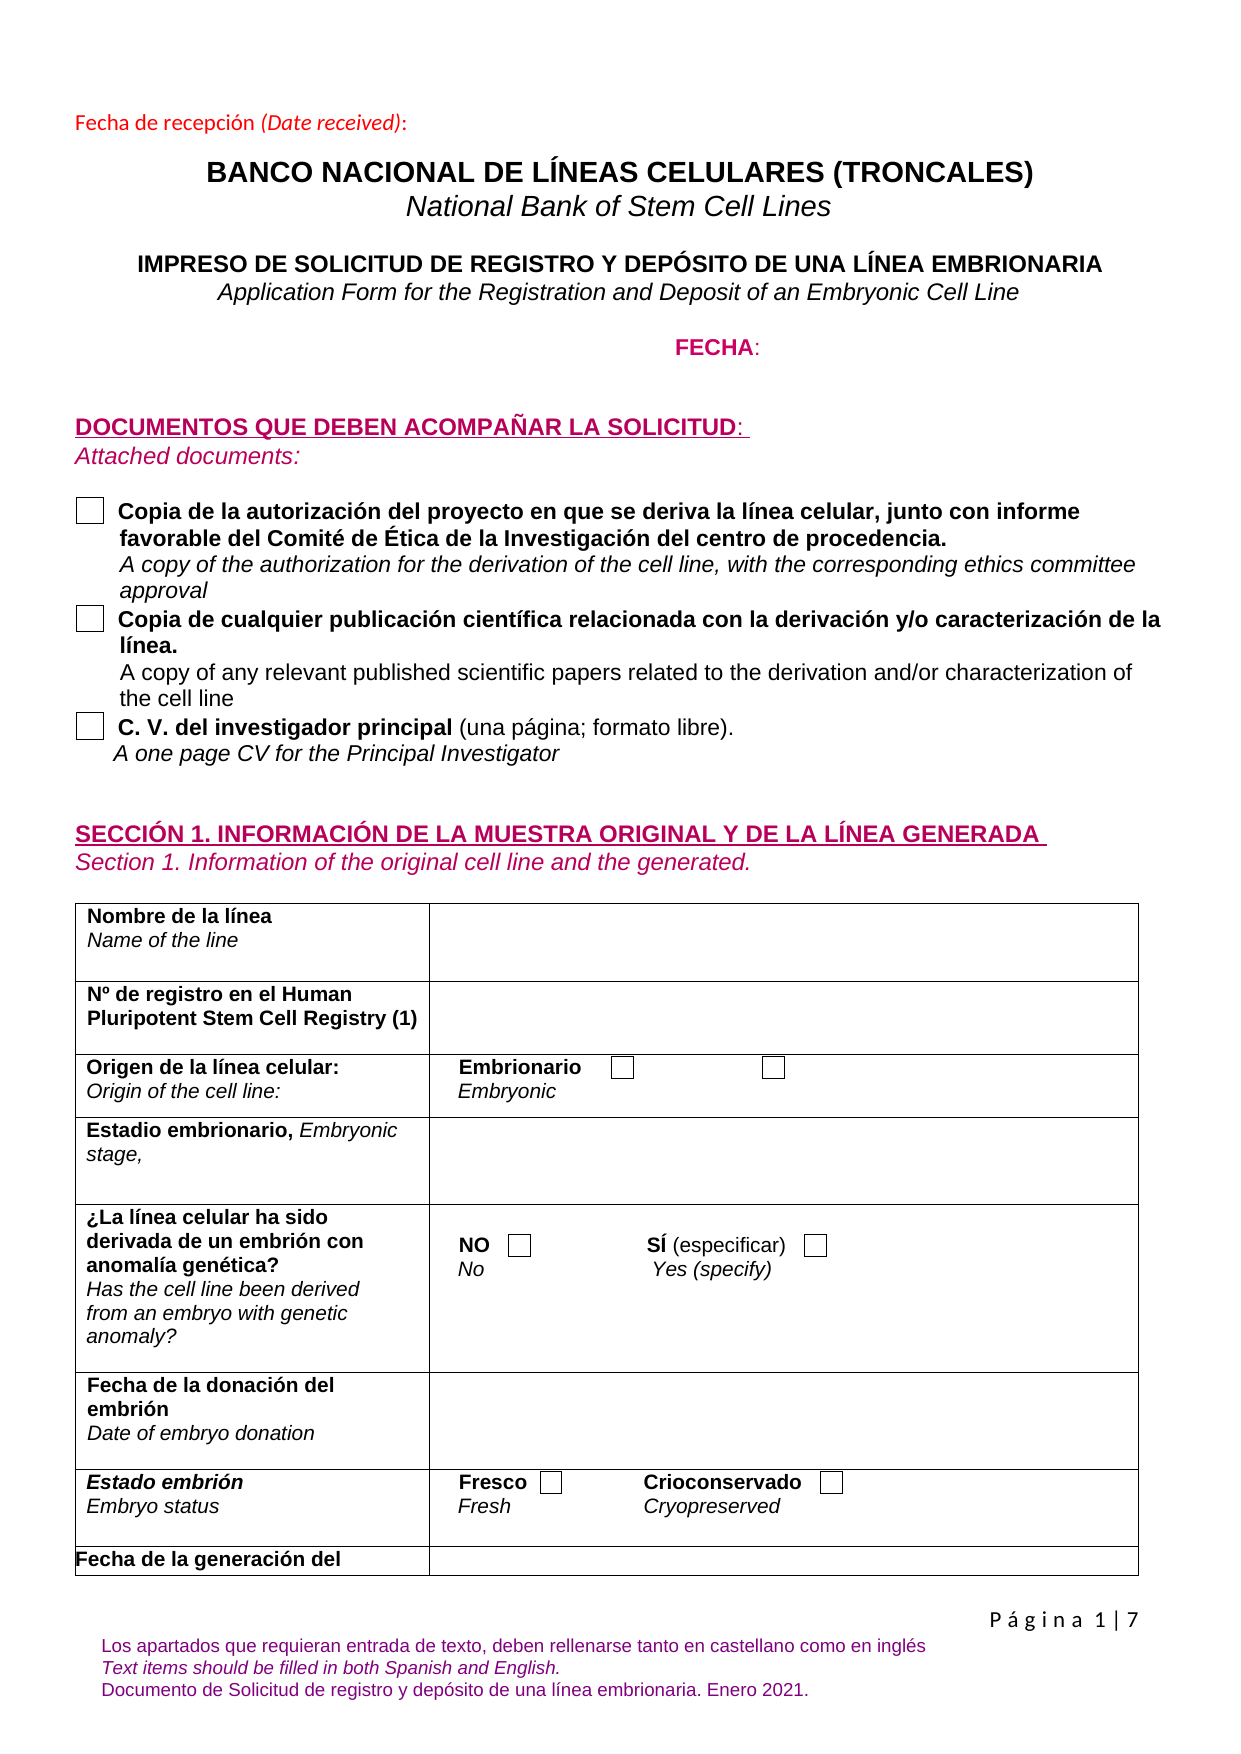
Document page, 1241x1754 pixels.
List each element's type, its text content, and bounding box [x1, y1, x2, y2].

text Copia de la autorización del proyecto en que se deriva la línea celular, junto con informe favorable del Comité de Ética de la Investigación del centro de procedencia. [75, 496, 1165, 551]
table_cell [430, 1205, 1138, 1372]
table_cell [430, 982, 1138, 1054]
text BANCO NACIONAL DE LÍNEAS CELULARES (TRONCALES) [75, 155, 1165, 189]
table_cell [76, 1547, 429, 1575]
table_cell [76, 1118, 429, 1203]
text FECHA: [600, 332, 1165, 360]
table_cell [430, 1547, 1138, 1575]
table_cell [430, 1470, 1138, 1546]
text C. V. del investigador principal (una página; formato libre). [75, 711, 1165, 740]
table_header Nombre de la línea Name of the line [76, 904, 429, 981]
text Copia de cualquier publicación científica relacionada con la derivación y/o caracterización de la línea. [75, 604, 1165, 659]
table_cell [76, 1470, 429, 1546]
text Section 1. Information of the original cell line and the generated. [75, 848, 1165, 876]
text A copy of any relevant published scientific papers related to the derivation and/or characterization of the cell line [75, 659, 1165, 711]
table_cell [76, 1205, 429, 1372]
text Attached documents: [75, 441, 1165, 469]
text IMPRESO DE SOLICITUD DE REGISTRO Y DEPÓSITO DE UNA LÍNEA EMBRIONARIA [75, 250, 1165, 278]
table_cell Nº de registro en el Human Pluripotent Stem Cell Registry (1) [76, 982, 429, 1054]
text Application Form for the Registration and Deposit of an Embryonic Cell Line [75, 278, 1165, 305]
table_cell [430, 1118, 1138, 1203]
table_cell Fecha de la donación del embrión Date of embryo donation [76, 1373, 429, 1469]
table_header [430, 904, 1138, 981]
text National Bank of Stem Cell Lines [75, 189, 1165, 222]
table_cell [76, 1055, 429, 1117]
text DOCUMENTOS QUE DEBEN ACOMPAÑAR LA SOLICITUD: [75, 413, 1165, 441]
text A copy of the authorization for the derivation of the cell line, with the corresponding ethics committee approval [75, 551, 1165, 604]
text SECCIÓN 1. INFORMACIÓN DE LA MUESTRA ORIGINAL Y DE LA LÍNEA GENERADA [75, 820, 1165, 848]
table_cell [430, 1055, 1138, 1117]
text Fecha de recepción (Date received): [75, 108, 1165, 137]
text A one page CV for the Principal Investigator [75, 740, 1165, 767]
table_cell [430, 1373, 1138, 1469]
